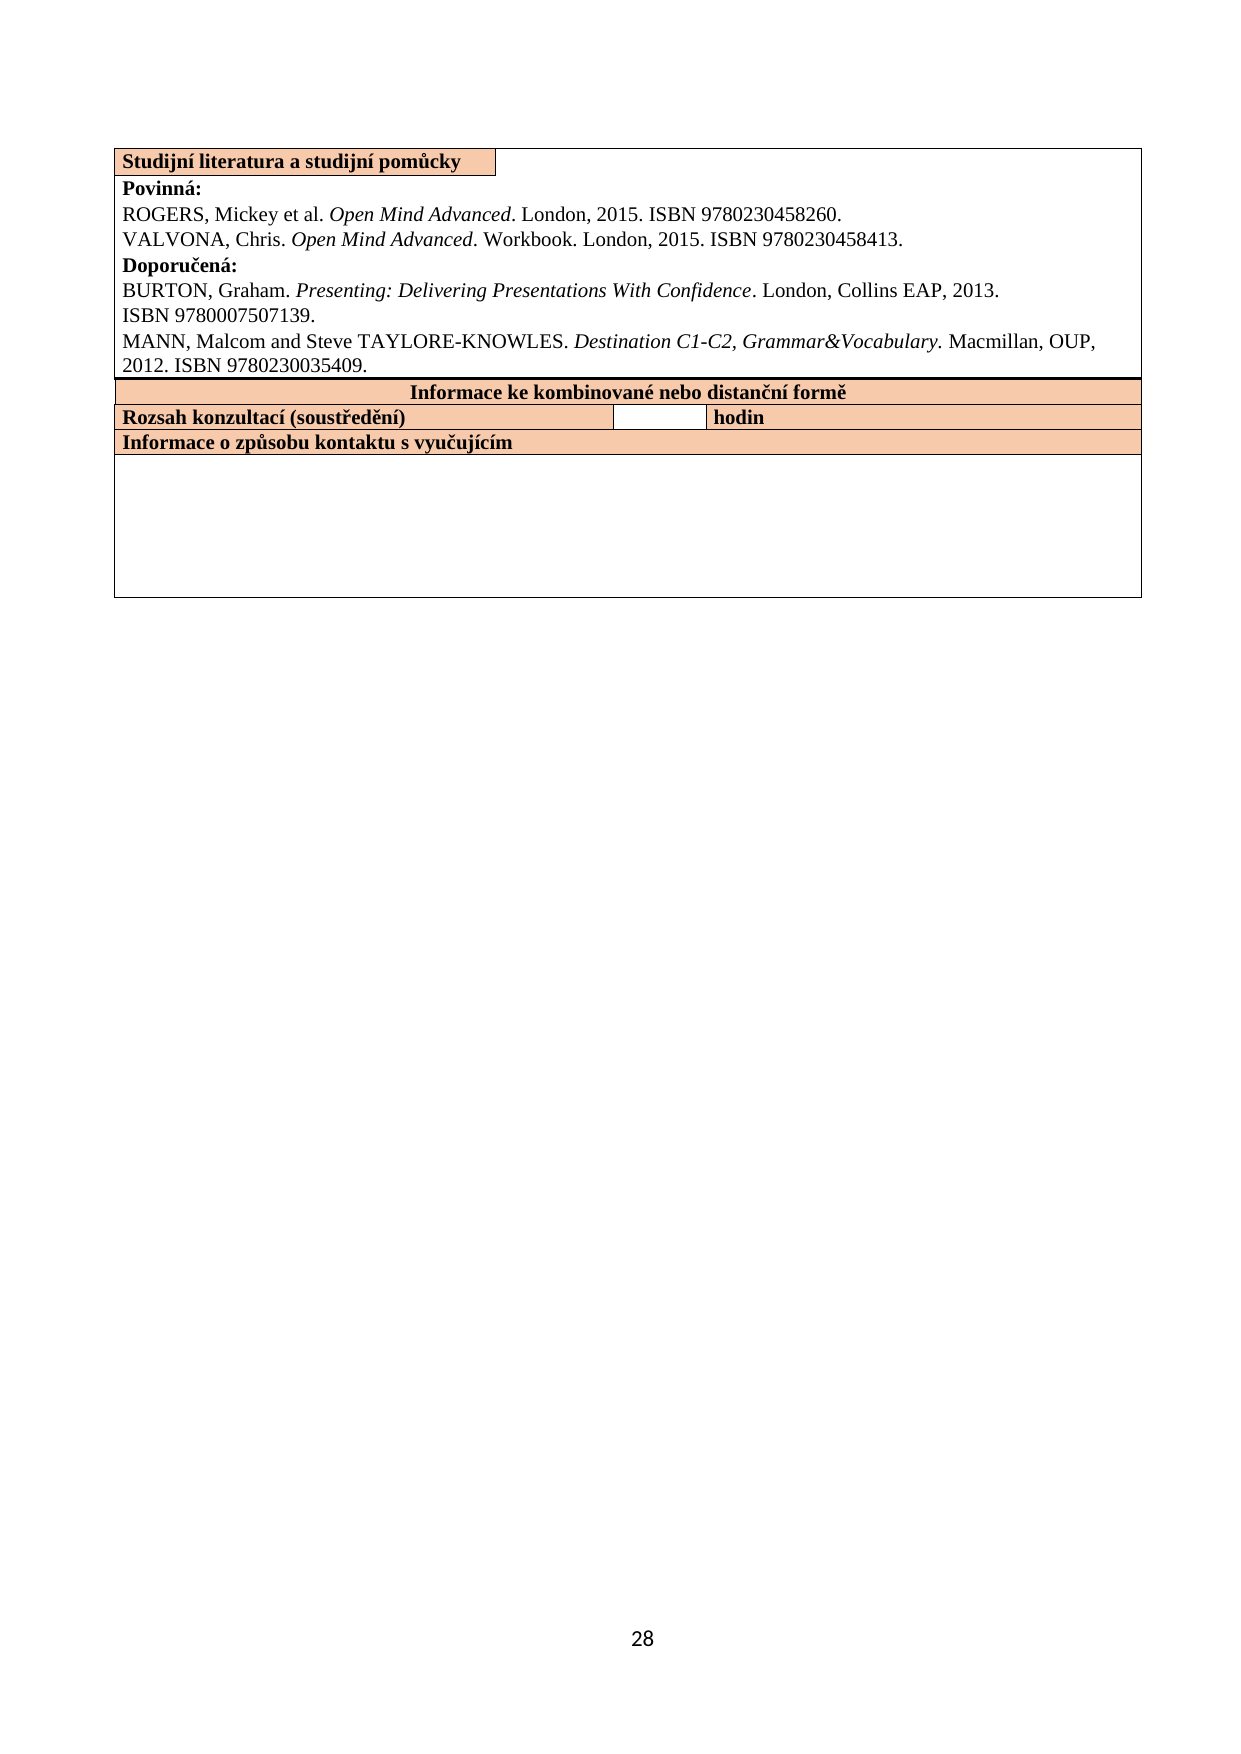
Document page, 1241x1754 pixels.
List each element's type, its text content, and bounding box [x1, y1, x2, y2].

table_cell Informace o způsobu kontaktu s vyučujícím [115, 430, 1141, 454]
table_cell Povinná: ROGERS, Mickey et al. Open Mind Advanced. London, 2015. ISBN 9780230458260. VALVONA, Chris. Open Mind Advanced. Workbook. London, 2015. ISBN 9780230458413. Doporučená: BURTON, Graham. Presenting: Delivering Presentations With Confidence. London, Collins EAP, 2013. ISBN 9780007507139. MANN, Malcom and Steve TAYLORE-KNOWLES. Destination C1-C2, Grammar&Vocabulary. Macmillan, OUP, 2012. ISBN 9780230035409. [115, 175, 1141, 377]
table_cell hodin [707, 405, 1141, 429]
table_cell Studijní literatura a studijní pomůcky [115, 149, 495, 175]
table_cell Rozsah konzultací (soustředění) [115, 405, 613, 429]
table_cell [496, 149, 1141, 175]
table_cell [115, 455, 1141, 597]
table_cell [614, 405, 706, 429]
table_cell Informace ke kombinované nebo distanční formě [116, 380, 1141, 404]
